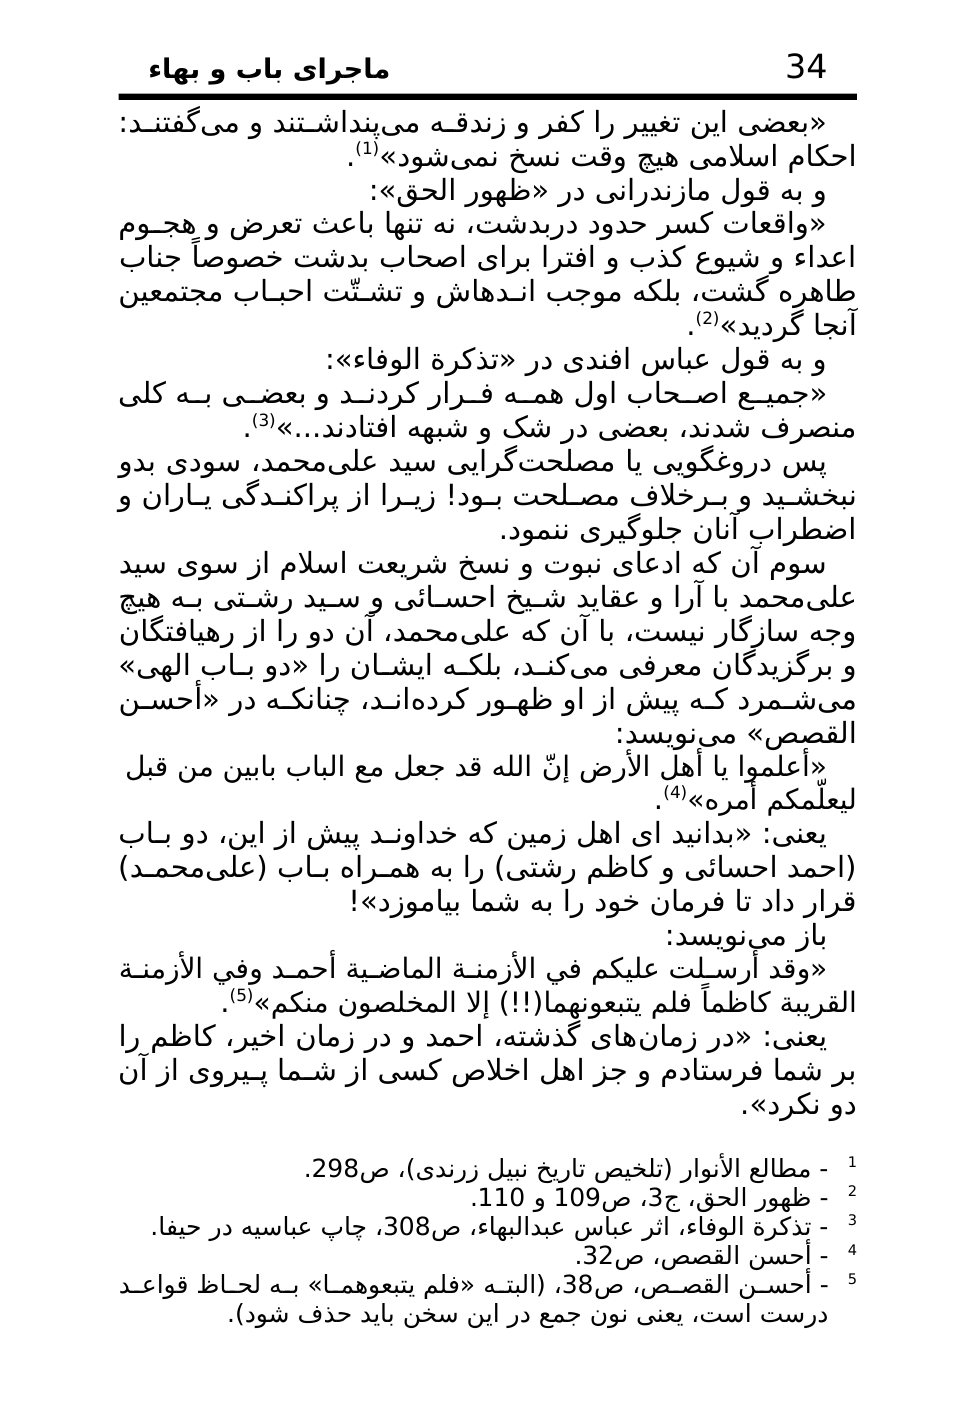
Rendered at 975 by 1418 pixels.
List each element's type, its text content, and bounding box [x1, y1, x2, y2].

text «جمیع اصحاب اول همه فرار کردند و بعضی به کلی منصرف شدند، بعضی در شک و شبهه افتادند...»(). [118, 377, 857, 444]
text یعنی: «بدانید ای اهل زمین که خداوند پیش از این، دو باب (احمد احسائی و کاظم رشتی) را به همراه باب (علی‌محمد) قرار داد تا فرمان خود را به شما بیاموزد»! [118, 817, 857, 919]
text «واقعات کسر حدود دربدشت، نه تنها باعث تعرض و هجوم اعداء و شیوع کذب و افترا برای اصحاب بدشت خصوصاً جناب طاهره گشت، بلکه موجب اندهاش و تشتّت احباب مجتمعین آنجا گردید»(). [118, 207, 857, 343]
text و به قول عباس افندی در «تذکرة الوفاء»: [118, 343, 857, 377]
text و به قول مازندرانی در «ظهور الحق»: [118, 173, 857, 207]
text باز می‌نویسد: [118, 919, 857, 953]
text «وقد أرسلت عليكم في الأزمنة الماضية أحمد وفي الأزمنة القريبة كاظماً فلم يتبعونهما(!!) إلا المخلصون منكم»(). [118, 953, 857, 1019]
text «أعلموا يا أهل الأرض إنّ الله قد جعل مع الباب بابين من قبل ليعلّمكم أمره»(). [118, 750, 857, 817]
text «بعضی این تغییر را کفر و زندقه می‌پنداشتند و می‌گفتند: احکام اسلامی هیچ وقت نسخ نمی‌شود»(). [118, 105, 857, 173]
text پس دروغگویی یا مصلحت‌گرایی سید علی‌محمد، سودی بدو نبخشید و برخلاف مصلحت بود! زیرا از پراکندگی یاران و اضطراب آنان جلوگیری ننمود. [118, 444, 857, 546]
text یعنی: «در زمان‌های گذشته، احمد و در زمان اخیر، کاظم را بر شما فرستادم و جز اهل اخلاص کسی از شما پیروی از آن دو نکرد». [118, 1019, 857, 1121]
text سوم آن که ادعای نبوت و نسخ شریعت اسلام از سوی سید علی‌محمد با آرا و عقاید شیخ احسائی و سید رشتی به هیچ وجه سازگار نیست، با آن که علی‌محمد، آن دو را از رهیافتگان و برگزیدگان معرفی می‌کند، بلکه ایشان را «دو باب الهی» می‌شمرد که پیش از او ظهور کرده‌اند، چنانکه در «أحسن القصص» می‌نویسد: [118, 546, 857, 750]
